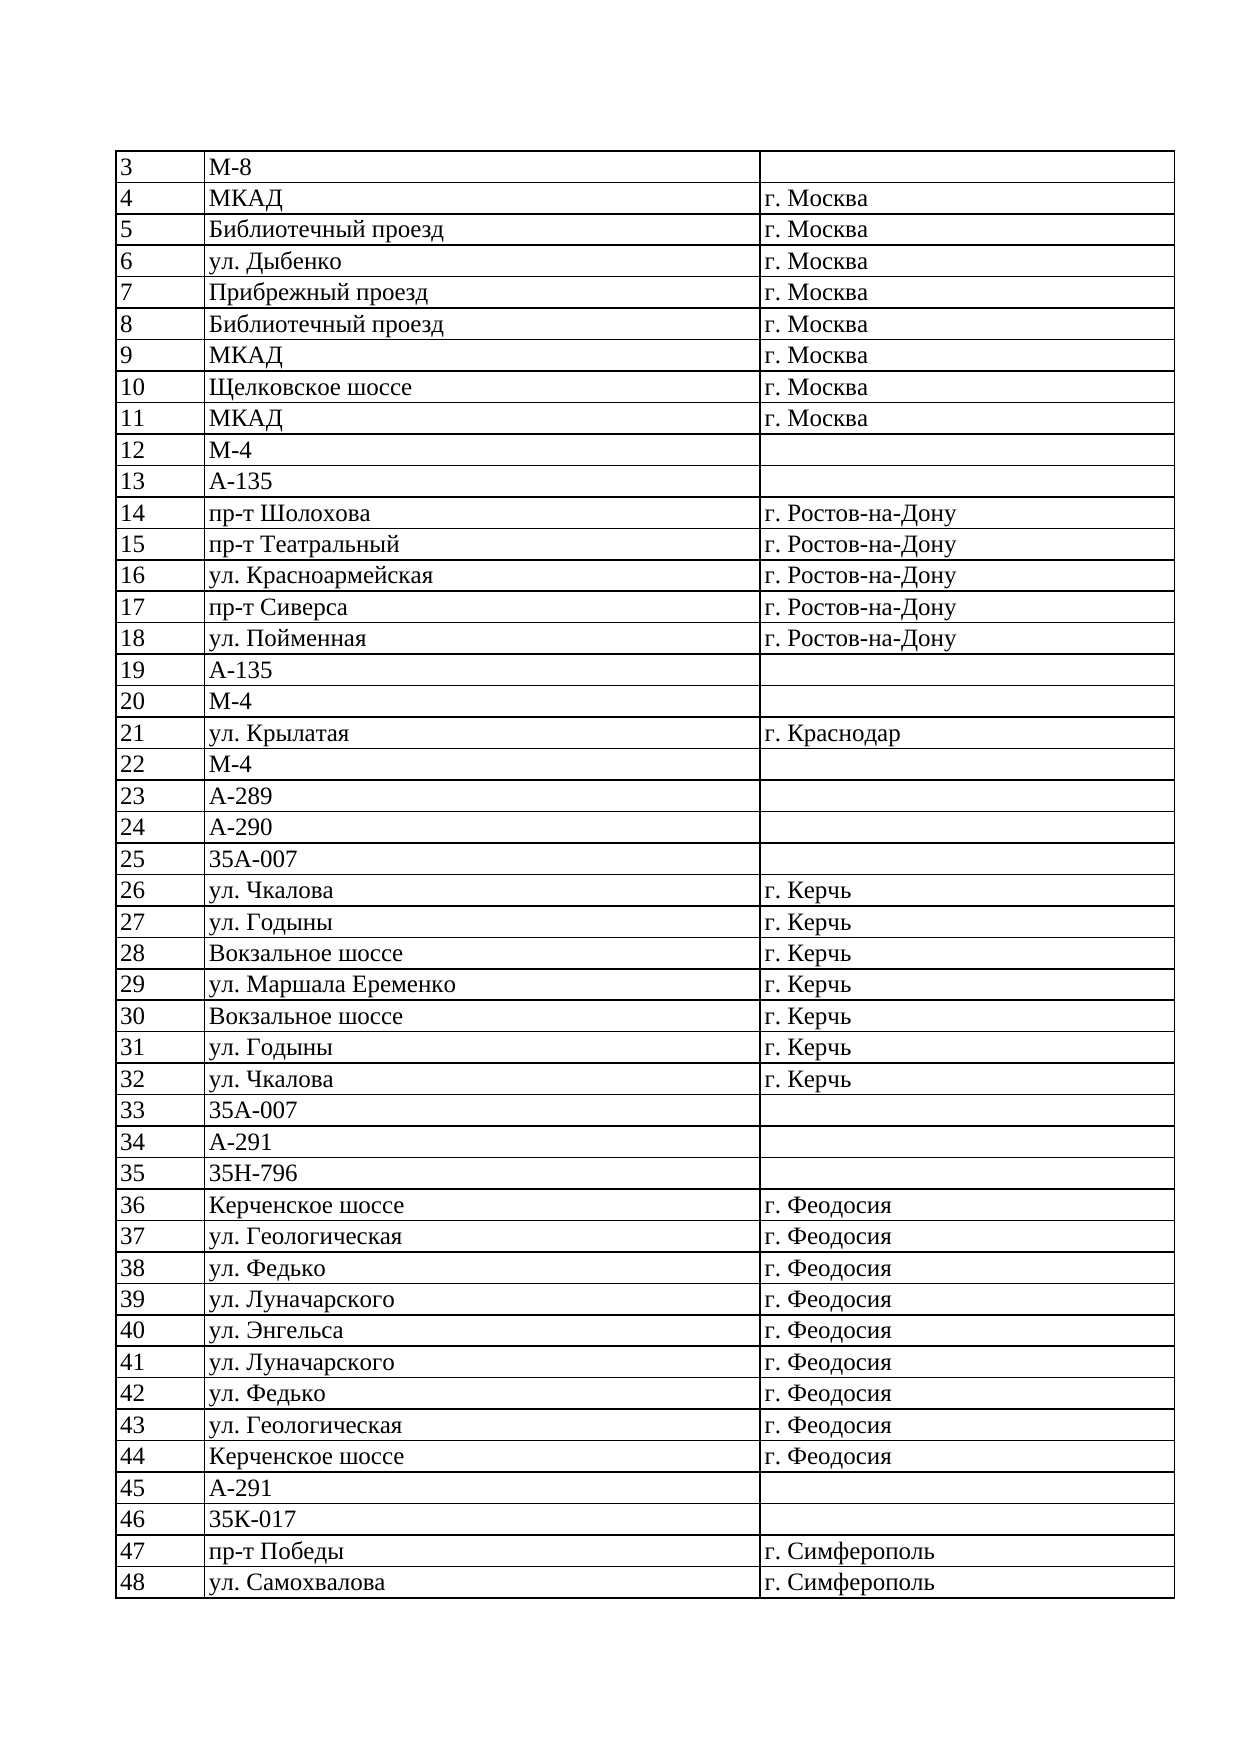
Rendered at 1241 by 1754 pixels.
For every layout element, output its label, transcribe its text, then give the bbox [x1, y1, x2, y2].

table_cell [761, 1158, 1174, 1188]
table_cell г. Ростов-на-Дону [761, 498, 1174, 527]
table_cell 45 [117, 1473, 204, 1503]
table_cell ул. Луначарского [205, 1347, 759, 1377]
table_cell [761, 781, 1174, 811]
table_cell ул. Чкалова [205, 1064, 759, 1094]
table_cell г. Керчь [761, 907, 1174, 936]
table_cell Вокзальное шоссе [205, 1001, 759, 1031]
table_cell 16 [117, 561, 204, 590]
table_cell [761, 686, 1174, 716]
table_cell 29 [117, 970, 204, 999]
table_cell 42 [117, 1378, 204, 1408]
table_cell г. Ростов-на-Дону [761, 592, 1174, 622]
table_cell ул. Геологическая [205, 1410, 759, 1440]
table_cell 15 [117, 529, 204, 559]
table_cell 21 [117, 718, 204, 748]
table_cell 40 [117, 1316, 204, 1345]
table_cell 17 [117, 592, 204, 622]
table_cell МКАД [205, 340, 759, 370]
table_cell г. Москва [761, 277, 1174, 307]
table_cell г. Феодосия [761, 1316, 1174, 1345]
table_cell ул. Годыны [205, 907, 759, 936]
table_cell 44 [117, 1441, 204, 1471]
table_cell г. Феодосия [761, 1410, 1174, 1440]
table_cell г. Краснодар [761, 718, 1174, 748]
table_cell [761, 1127, 1174, 1157]
table_cell пр-т Сиверса [205, 592, 759, 622]
table_cell [761, 655, 1174, 685]
table_cell 12 [117, 435, 204, 464]
table_cell г. Керчь [761, 970, 1174, 999]
table_cell г. Феодосия [761, 1378, 1174, 1408]
table_cell ул. Чкалова [205, 875, 759, 905]
table_cell г. Керчь [761, 1032, 1174, 1062]
table_cell 35К-017 [205, 1504, 759, 1534]
table_cell 11 [117, 403, 204, 433]
table_cell ул. Энгельса [205, 1316, 759, 1345]
table_cell Библиотечный проезд [205, 309, 759, 339]
table_cell [761, 1504, 1174, 1534]
table_cell г. Феодосия [761, 1284, 1174, 1314]
table_cell Керченское шоссе [205, 1190, 759, 1219]
table_cell пр-т Театральный [205, 529, 759, 559]
table_cell ул. Луначарского [205, 1284, 759, 1314]
table_cell 35Н-796 [205, 1158, 759, 1188]
table_cell г. Москва [761, 372, 1174, 402]
table_cell ул. Маршала Еременко [205, 970, 759, 999]
table_cell 13 [117, 466, 204, 496]
table_cell г. Керчь [761, 938, 1174, 968]
table_cell 48 [117, 1567, 204, 1597]
table_cell М-4 [205, 435, 759, 464]
table_cell [761, 812, 1174, 842]
table_cell А-135 [205, 466, 759, 496]
table_cell г. Москва [761, 183, 1174, 213]
table_cell М-4 [205, 749, 759, 779]
table_cell 8 [117, 309, 204, 339]
table_cell 37 [117, 1221, 204, 1251]
table_cell г. Москва [761, 215, 1174, 244]
table_cell г. Москва [761, 403, 1174, 433]
table_cell 20 [117, 686, 204, 716]
table_cell 27 [117, 907, 204, 936]
table_cell 4 [117, 183, 204, 213]
table_cell г. Керчь [761, 1001, 1174, 1031]
table_cell 18 [117, 623, 204, 653]
table_cell [761, 1095, 1174, 1125]
table_cell 46 [117, 1504, 204, 1534]
table_cell 35А-007 [205, 1095, 759, 1125]
table_cell 34 [117, 1127, 204, 1157]
table_cell г. Феодосия [761, 1190, 1174, 1219]
table_cell [761, 1473, 1174, 1503]
table_cell М-8 [205, 152, 759, 181]
table_cell ул. Самохвалова [205, 1567, 759, 1597]
table_cell 19 [117, 655, 204, 685]
table_cell Прибрежный проезд [205, 277, 759, 307]
table_cell 30 [117, 1001, 204, 1031]
table_cell [761, 466, 1174, 496]
table_cell 47 [117, 1536, 204, 1566]
table_cell г. Ростов-на-Дону [761, 623, 1174, 653]
table_cell пр-т Победы [205, 1536, 759, 1566]
table_cell [761, 749, 1174, 779]
table_cell г. Москва [761, 246, 1174, 276]
table_cell [761, 152, 1174, 181]
table_cell 36 [117, 1190, 204, 1219]
table_cell А-290 [205, 812, 759, 842]
table_cell МКАД [205, 403, 759, 433]
table_cell 35А-007 [205, 844, 759, 873]
table_cell г. Симферополь [761, 1536, 1174, 1566]
table_cell 35 [117, 1158, 204, 1188]
table_cell г. Москва [761, 309, 1174, 339]
table_cell 24 [117, 812, 204, 842]
table_cell г. Москва [761, 340, 1174, 370]
table_cell 22 [117, 749, 204, 779]
table_cell ул. Дыбенко [205, 246, 759, 276]
table_cell г. Феодосия [761, 1221, 1174, 1251]
table_cell [761, 844, 1174, 873]
table_cell Библиотечный проезд [205, 215, 759, 244]
table_cell 9 [117, 340, 204, 370]
table_cell г. Феодосия [761, 1441, 1174, 1471]
table_cell ул. Красноармейская [205, 561, 759, 590]
table_cell 38 [117, 1253, 204, 1282]
table_cell [761, 435, 1174, 464]
table_cell Вокзальное шоссе [205, 938, 759, 968]
table_cell 25 [117, 844, 204, 873]
table_cell Щелковское шоссе [205, 372, 759, 402]
table_cell 10 [117, 372, 204, 402]
table_cell ул. Пойменная [205, 623, 759, 653]
table_cell г. Керчь [761, 1064, 1174, 1094]
table_cell Керченское шоссе [205, 1441, 759, 1471]
table_cell пр-т Шолохова [205, 498, 759, 527]
table_cell 14 [117, 498, 204, 527]
table_cell ул. Федько [205, 1378, 759, 1408]
table_cell г. Феодосия [761, 1253, 1174, 1282]
table_cell МКАД [205, 183, 759, 213]
table_cell А-135 [205, 655, 759, 685]
table_cell 23 [117, 781, 204, 811]
table_cell ул. Геологическая [205, 1221, 759, 1251]
table_cell 41 [117, 1347, 204, 1377]
table_cell 33 [117, 1095, 204, 1125]
table_cell А-291 [205, 1127, 759, 1157]
table_cell ул. Крылатая [205, 718, 759, 748]
table_cell 43 [117, 1410, 204, 1440]
table_cell 28 [117, 938, 204, 968]
table_cell 31 [117, 1032, 204, 1062]
table_cell А-289 [205, 781, 759, 811]
table_cell М-4 [205, 686, 759, 716]
table_cell ул. Федько [205, 1253, 759, 1282]
table_cell А-291 [205, 1473, 759, 1503]
table_cell 7 [117, 277, 204, 307]
table_cell 32 [117, 1064, 204, 1094]
table_cell 3 [117, 152, 204, 181]
table_cell г. Ростов-на-Дону [761, 561, 1174, 590]
table_cell г. Керчь [761, 875, 1174, 905]
table_cell г. Феодосия [761, 1347, 1174, 1377]
table_cell г. Симферополь [761, 1567, 1174, 1597]
table_cell 5 [117, 215, 204, 244]
table_cell 6 [117, 246, 204, 276]
table_cell г. Ростов-на-Дону [761, 529, 1174, 559]
table_cell ул. Годыны [205, 1032, 759, 1062]
table_cell 26 [117, 875, 204, 905]
table_cell 39 [117, 1284, 204, 1314]
